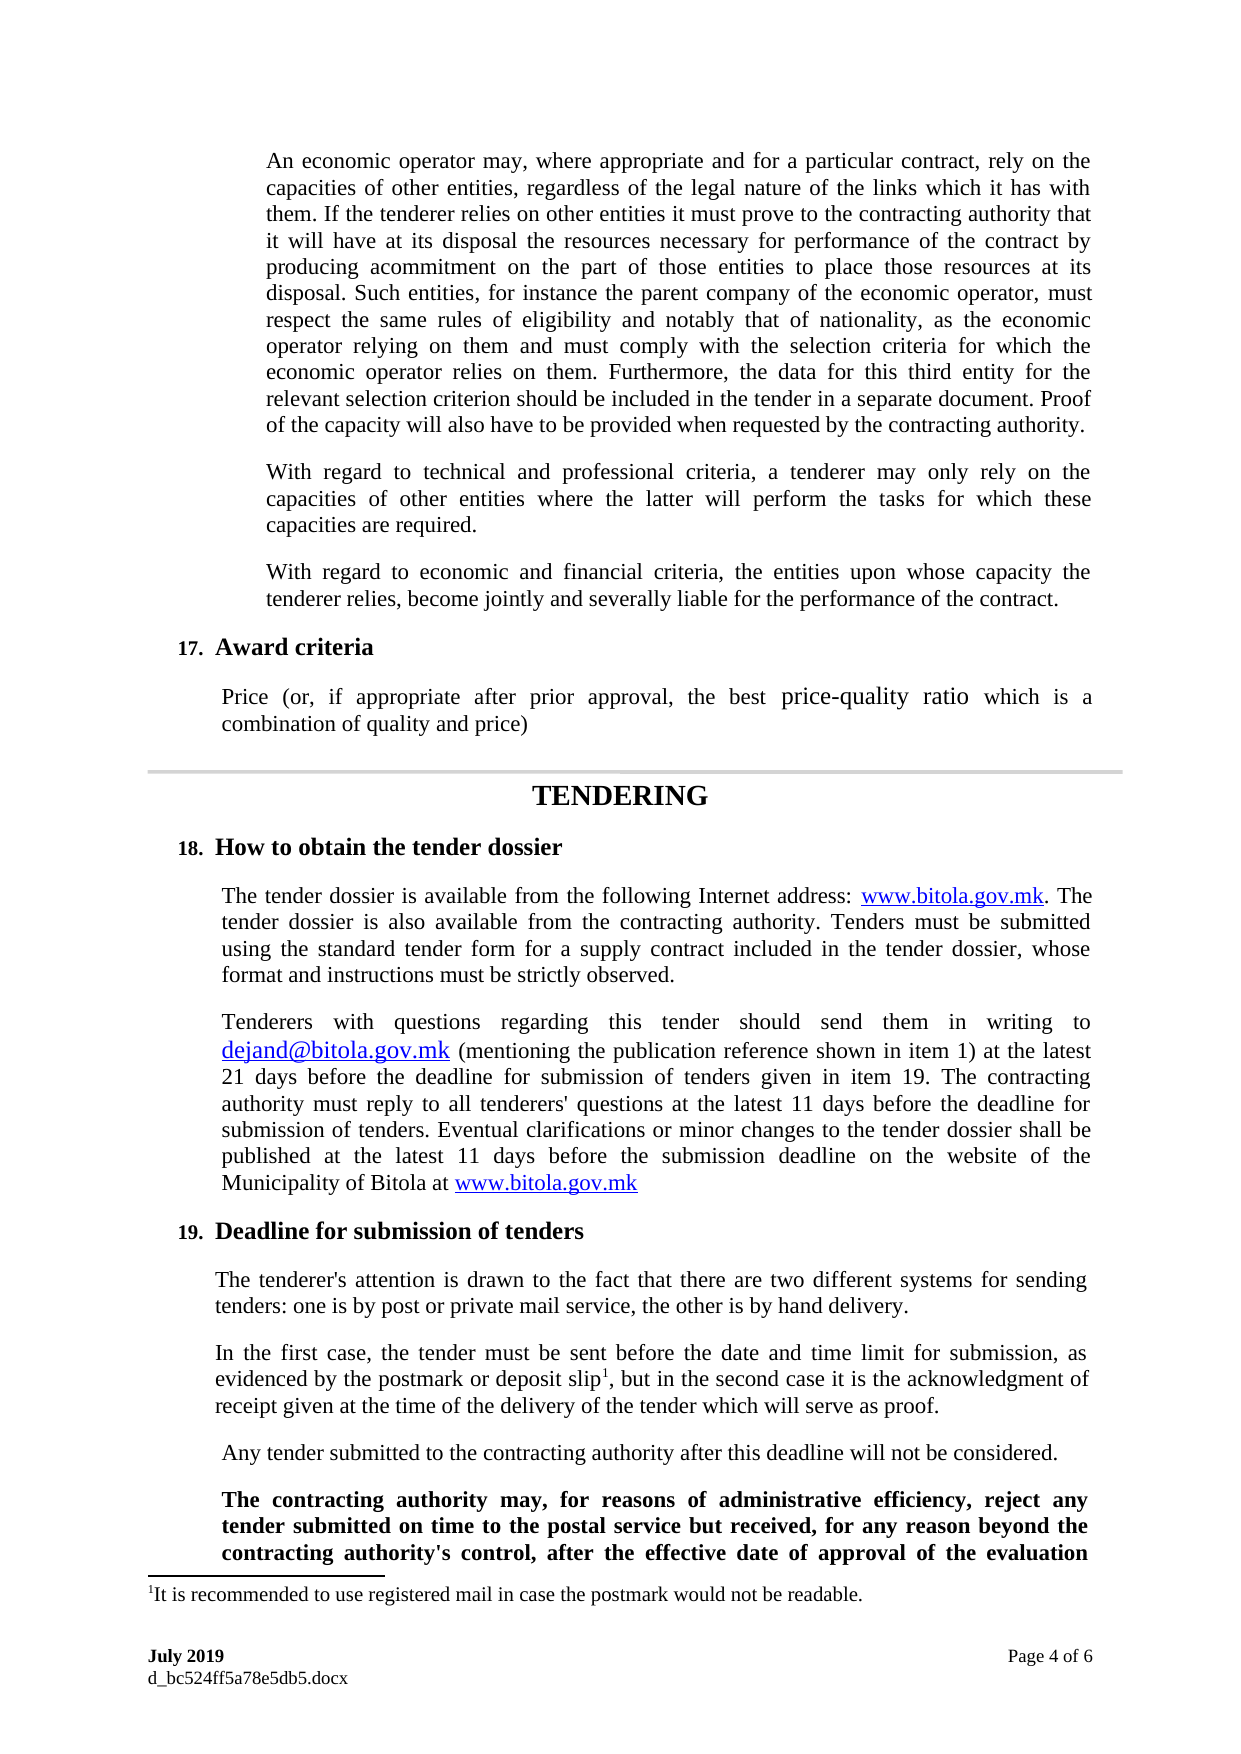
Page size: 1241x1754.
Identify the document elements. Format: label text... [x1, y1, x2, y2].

text With regard to technical and professional criteria, a tenderer may only rely on the capacities of other entities where the latter will perform the tasks for which these capacities are required. [266, 458, 1092, 537]
text The tender dossier is available from the following Internet address: www.bitola.gov.mk. The tender dossier is also available from the contracting authority. Tenders must be submitted using the standard tender form for a supply contract included in the tender dossier, whose format and instructions must be strictly observed. [221, 882, 1092, 987]
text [221, 1486, 1090, 1565]
text The tenderer's attention is drawn to the fact that there are two different systems for sending tenders: one is by post or private mail service, the other is by hand delivery. [215, 1266, 1090, 1318]
list Award criteria [177, 632, 1092, 661]
text TENDERING [148, 778, 1092, 812]
text Any tender submitted to the contracting authority after this deadline will not be considered. [221, 1439, 1092, 1465]
text With regard to economic and financial criteria, the entities upon whose capacity the tenderer relies, become jointly and severally liable for the performance of the contract. [266, 558, 1092, 611]
list How to obtain the tender dossier [177, 832, 1092, 861]
text Price (or, if appropriate after prior approval, the best price-quality ratio which is a combination of quality and price) [221, 681, 1092, 736]
text In the first case, the tender must be sent before the date and time limit for submission, as evidenced by the postmark or deposit slip, but in the second case it is the acknowledgment of receipt given at the time of the delivery of the tender which will serve as proof. [215, 1339, 1090, 1418]
text An economic operator may, where appropriate and for a particular contract, rely on the capacities of other entities, regardless of the legal nature of the links which it has with them. If the tenderer relies on other entities it must prove to the contracting authority that it will have at its disposal the resources necessary for performance of the contract by producing acommitment on the part of those entities to place those resources at its disposal. Such entities, for instance the parent company of the economic operator, must respect the same rules of eligibility and notably that of nationality, as the economic operator relying on them and must comply with the selection criteria for which the economic operator relies on them. Furthermore, the data for this third entity for the relevant selection criterion should be included in the tender in a separate document. Proof of the capacity will also have to be provided when requested by the contracting authority. [266, 148, 1092, 437]
list Deadline for submission of tenders [177, 1216, 1092, 1245]
text Tenderers with questions regarding this tender should send them in writing to dejand@bitola.gov.mk (mentioning the publication reference shown in item 1) at the latest 21 days before the deadline for submission of tenders given in item 19. The contracting authority must reply to all tenderers' questions at the latest 11 days before the deadline for submission of tenders. Eventual clarifications or minor changes to the tender dossier shall be published at the latest 11 days before the submission deadline on the website of the Municipality of Bitola at www.bitola.gov.mk [221, 1008, 1092, 1195]
